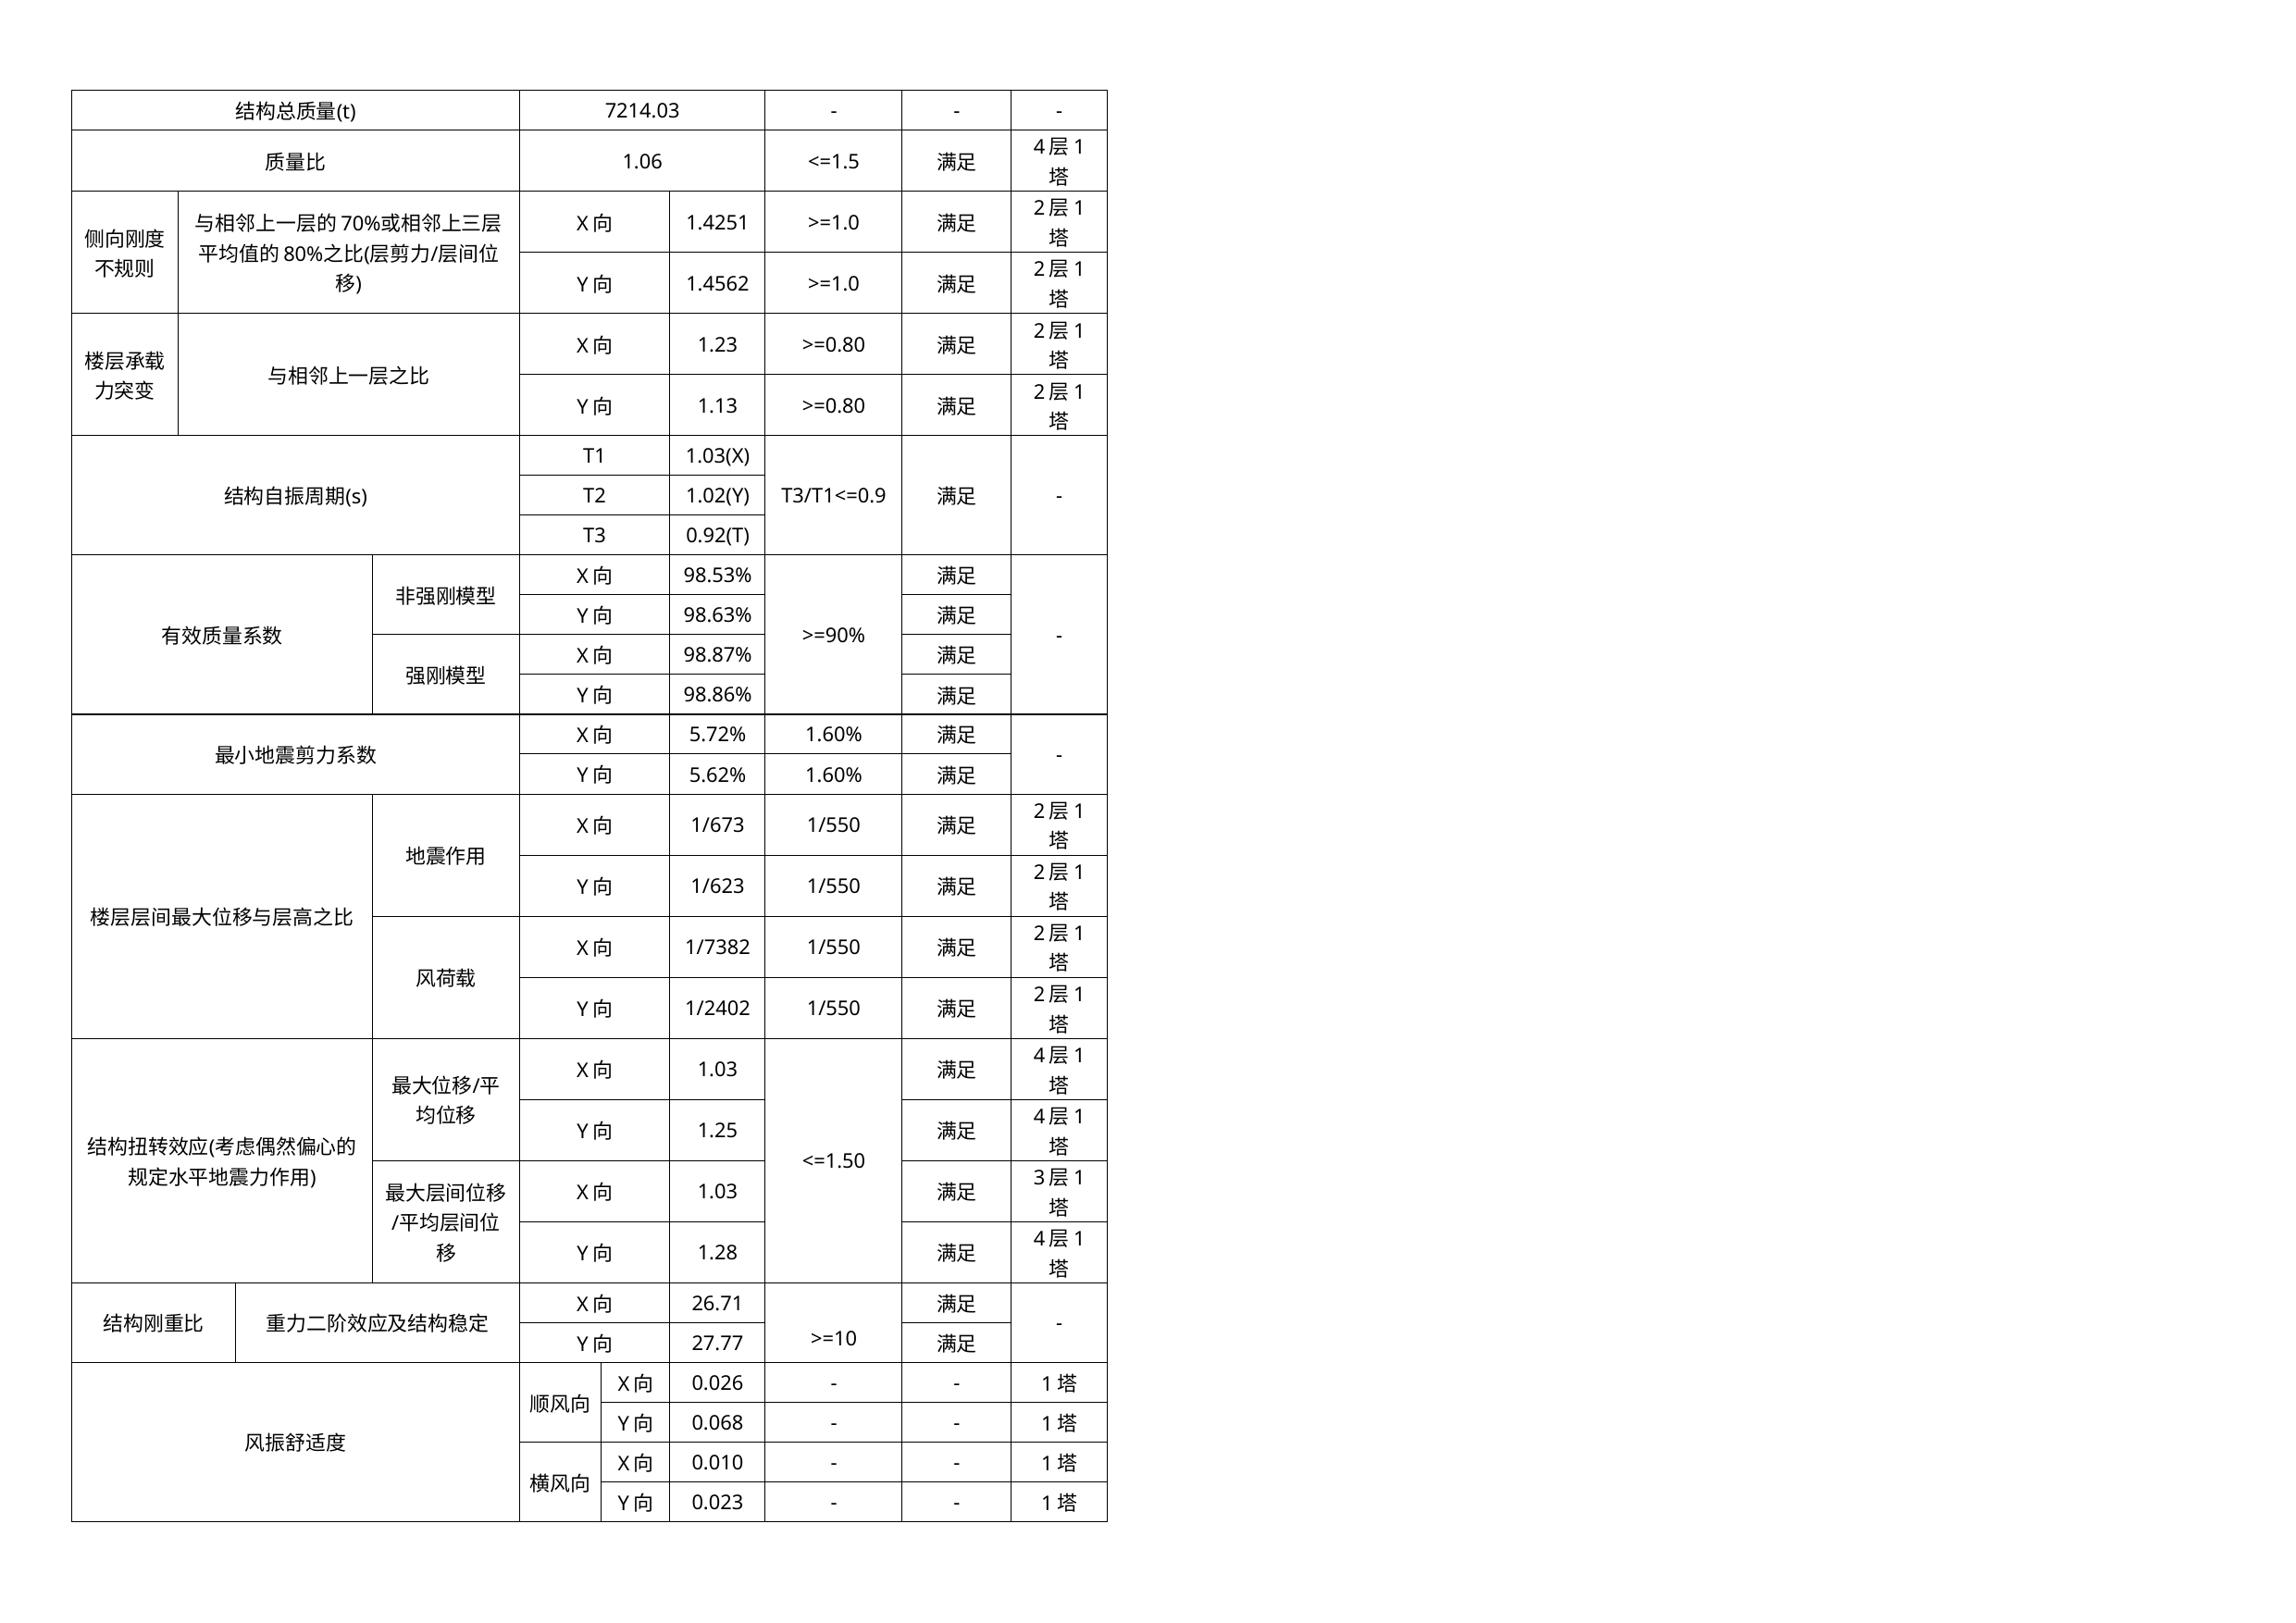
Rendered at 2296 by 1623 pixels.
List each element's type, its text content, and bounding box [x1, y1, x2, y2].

table_cell - [1011, 436, 1107, 554]
table_cell 结构总质量(t) [72, 91, 519, 130]
table_cell 满足 [902, 715, 1011, 753]
table_cell 5.62% [670, 754, 764, 793]
table_cell Y向 [520, 1222, 669, 1282]
table_cell 1.4562 [670, 253, 764, 313]
table_cell 满足 [902, 253, 1011, 313]
table_cell - [765, 1403, 901, 1442]
table_cell 27.77 [670, 1323, 764, 1362]
table_cell 满足 [902, 856, 1011, 915]
table_cell 2层1塔 [1011, 314, 1107, 374]
table_cell Y向 [602, 1403, 669, 1442]
table_cell 满足 [902, 555, 1011, 594]
table_cell 满足 [902, 314, 1011, 374]
table_cell 1.02(Y) [670, 476, 764, 514]
table_cell 结构扭转效应(考虑偶然偏心的规定水平地震力作用) [72, 1039, 372, 1282]
table_cell - [902, 1443, 1011, 1481]
table_cell 1/550 [765, 917, 901, 977]
table_cell 满足 [902, 436, 1011, 554]
table_cell - [765, 91, 901, 130]
table_cell - [765, 1363, 901, 1402]
table_cell 1.03 [670, 1039, 764, 1099]
table_cell 1塔 [1011, 1363, 1107, 1402]
table_cell 4层1塔 [1011, 1039, 1107, 1099]
table_cell 最大位移/平均位移 [373, 1039, 519, 1160]
table_cell 与相邻上一层之比 [179, 314, 519, 435]
table_cell 2层1塔 [1011, 795, 1107, 854]
table_cell >=10 [765, 1283, 901, 1362]
table_cell X向 [520, 314, 669, 374]
table_cell Y向 [520, 754, 669, 793]
table_cell 1塔 [1011, 1443, 1107, 1481]
table_cell Y向 [520, 595, 669, 634]
table_cell 满足 [902, 130, 1011, 191]
table_cell 满足 [902, 1161, 1011, 1221]
table_cell 98.53% [670, 555, 764, 594]
table_cell 3层1塔 [1011, 1161, 1107, 1221]
table_cell - [902, 1363, 1011, 1402]
table_cell X向 [520, 1283, 669, 1322]
table_cell 98.87% [670, 635, 764, 674]
table_cell X向 [520, 1039, 669, 1099]
table_cell X向 [520, 795, 669, 854]
table_cell - [765, 1482, 901, 1521]
table_cell 满足 [902, 754, 1011, 793]
table_cell - [1011, 715, 1107, 793]
table_cell 0.010 [670, 1443, 764, 1481]
table_cell 0.068 [670, 1403, 764, 1442]
table_cell 1/550 [765, 978, 901, 1038]
table_cell 1.13 [670, 375, 764, 435]
table_cell 楼层承载力突变 [72, 314, 178, 435]
table_cell 1/673 [670, 795, 764, 854]
table_cell Y向 [520, 978, 669, 1038]
table_cell Y向 [520, 253, 669, 313]
table_cell 与相邻上一层的70%或相邻上三层平均值的80%之比(层剪力/层间位移) [179, 192, 519, 313]
table_cell X向 [520, 715, 669, 753]
table_cell 满足 [902, 1100, 1011, 1160]
table_cell <=1.5 [765, 130, 901, 191]
table_cell 0.026 [670, 1363, 764, 1402]
table_cell 1.60% [765, 754, 901, 793]
table_cell 1.4251 [670, 192, 764, 252]
table_cell 1.03 [670, 1161, 764, 1221]
table_cell 1/550 [765, 856, 901, 915]
table_cell 4层1塔 [1011, 1100, 1107, 1160]
table_cell 满足 [902, 1222, 1011, 1282]
table_cell 满足 [902, 1283, 1011, 1322]
table_cell 满足 [902, 192, 1011, 252]
table_cell 顺风向 [520, 1363, 601, 1442]
table_cell 满足 [902, 595, 1011, 634]
table_cell 1.25 [670, 1100, 764, 1160]
table_cell >=1.0 [765, 192, 901, 252]
table_cell - [902, 1403, 1011, 1442]
table_cell T3/T1<=0.9 [765, 436, 901, 554]
table_cell T3 [520, 515, 669, 554]
table_cell 结构刚重比 [72, 1283, 235, 1362]
table_cell 1.23 [670, 314, 764, 374]
table_cell Y向 [520, 675, 669, 713]
table_cell 最大层间位移/平均层间位移 [373, 1161, 519, 1282]
table_cell 满足 [902, 635, 1011, 674]
table_cell 楼层层间最大位移与层高之比 [72, 795, 372, 1038]
table_cell 1.28 [670, 1222, 764, 1282]
table_cell 结构自振周期(s) [72, 436, 519, 554]
table_cell 98.63% [670, 595, 764, 634]
table_cell 1/2402 [670, 978, 764, 1038]
table_cell 98.86% [670, 675, 764, 713]
table_cell 质量比 [72, 130, 519, 191]
table_cell 满足 [902, 917, 1011, 977]
table_cell - [1011, 1283, 1107, 1362]
table_cell 1/623 [670, 856, 764, 915]
table_cell T1 [520, 436, 669, 475]
table_cell 1.60% [765, 715, 901, 753]
table_cell 2层1塔 [1011, 856, 1107, 915]
table_cell 0.023 [670, 1482, 764, 1521]
table_cell 2层1塔 [1011, 253, 1107, 313]
table_cell 1/7382 [670, 917, 764, 977]
table_cell X向 [602, 1363, 669, 1402]
table_cell X向 [520, 192, 669, 252]
table_cell 1塔 [1011, 1403, 1107, 1442]
table_cell Y向 [520, 856, 669, 915]
table_cell 满足 [902, 1039, 1011, 1099]
table_cell <=1.50 [765, 1039, 901, 1282]
table_cell 2层1塔 [1011, 375, 1107, 435]
table_cell >=0.80 [765, 314, 901, 374]
table_cell 满足 [902, 978, 1011, 1038]
table_cell 强刚模型 [373, 635, 519, 713]
table_cell X向 [520, 555, 669, 594]
table_cell 0.92(T) [670, 515, 764, 554]
table_cell 7214.03 [520, 91, 764, 130]
table_cell 1.06 [520, 130, 764, 191]
table_cell Y向 [520, 1323, 669, 1362]
table_cell 重力二阶效应及结构稳定 [236, 1283, 519, 1362]
table_cell 1塔 [1011, 1482, 1107, 1521]
table_cell >=1.0 [765, 253, 901, 313]
table_cell 1/550 [765, 795, 901, 854]
table_cell 1.03(X) [670, 436, 764, 475]
table_cell 有效质量系数 [72, 555, 372, 713]
table_cell 满足 [902, 1323, 1011, 1362]
table_cell 横风向 [520, 1443, 601, 1521]
table_cell - [902, 91, 1011, 130]
table_cell X向 [520, 917, 669, 977]
table_cell 2层1塔 [1011, 917, 1107, 977]
table_cell - [765, 1443, 901, 1481]
table_cell 4层1塔 [1011, 1222, 1107, 1282]
table_cell 最小地震剪力系数 [72, 715, 519, 793]
table_cell 满足 [902, 675, 1011, 713]
table_cell 5.72% [670, 715, 764, 753]
table_cell 2层1塔 [1011, 192, 1107, 252]
table_cell 4层1塔 [1011, 130, 1107, 191]
table_cell Y向 [520, 1100, 669, 1160]
table_cell X向 [602, 1443, 669, 1481]
table_cell T2 [520, 476, 669, 514]
table_cell Y向 [602, 1482, 669, 1521]
table_cell - [902, 1482, 1011, 1521]
table_cell - [1011, 91, 1107, 130]
table_cell X向 [520, 635, 669, 674]
table_cell 满足 [902, 375, 1011, 435]
table_cell 2层1塔 [1011, 978, 1107, 1038]
table_cell 风荷载 [373, 917, 519, 1038]
table_cell >=90% [765, 555, 901, 713]
table_cell 地震作用 [373, 795, 519, 915]
table_cell 非强刚模型 [373, 555, 519, 634]
table_cell Y向 [520, 375, 669, 435]
table_cell >=0.80 [765, 375, 901, 435]
table_cell X向 [520, 1161, 669, 1221]
table_cell 26.71 [670, 1283, 764, 1322]
table_cell 侧向刚度不规则 [72, 192, 178, 313]
table_cell - [1011, 555, 1107, 713]
table_cell 风振舒适度 [72, 1363, 519, 1521]
table_cell 满足 [902, 795, 1011, 854]
